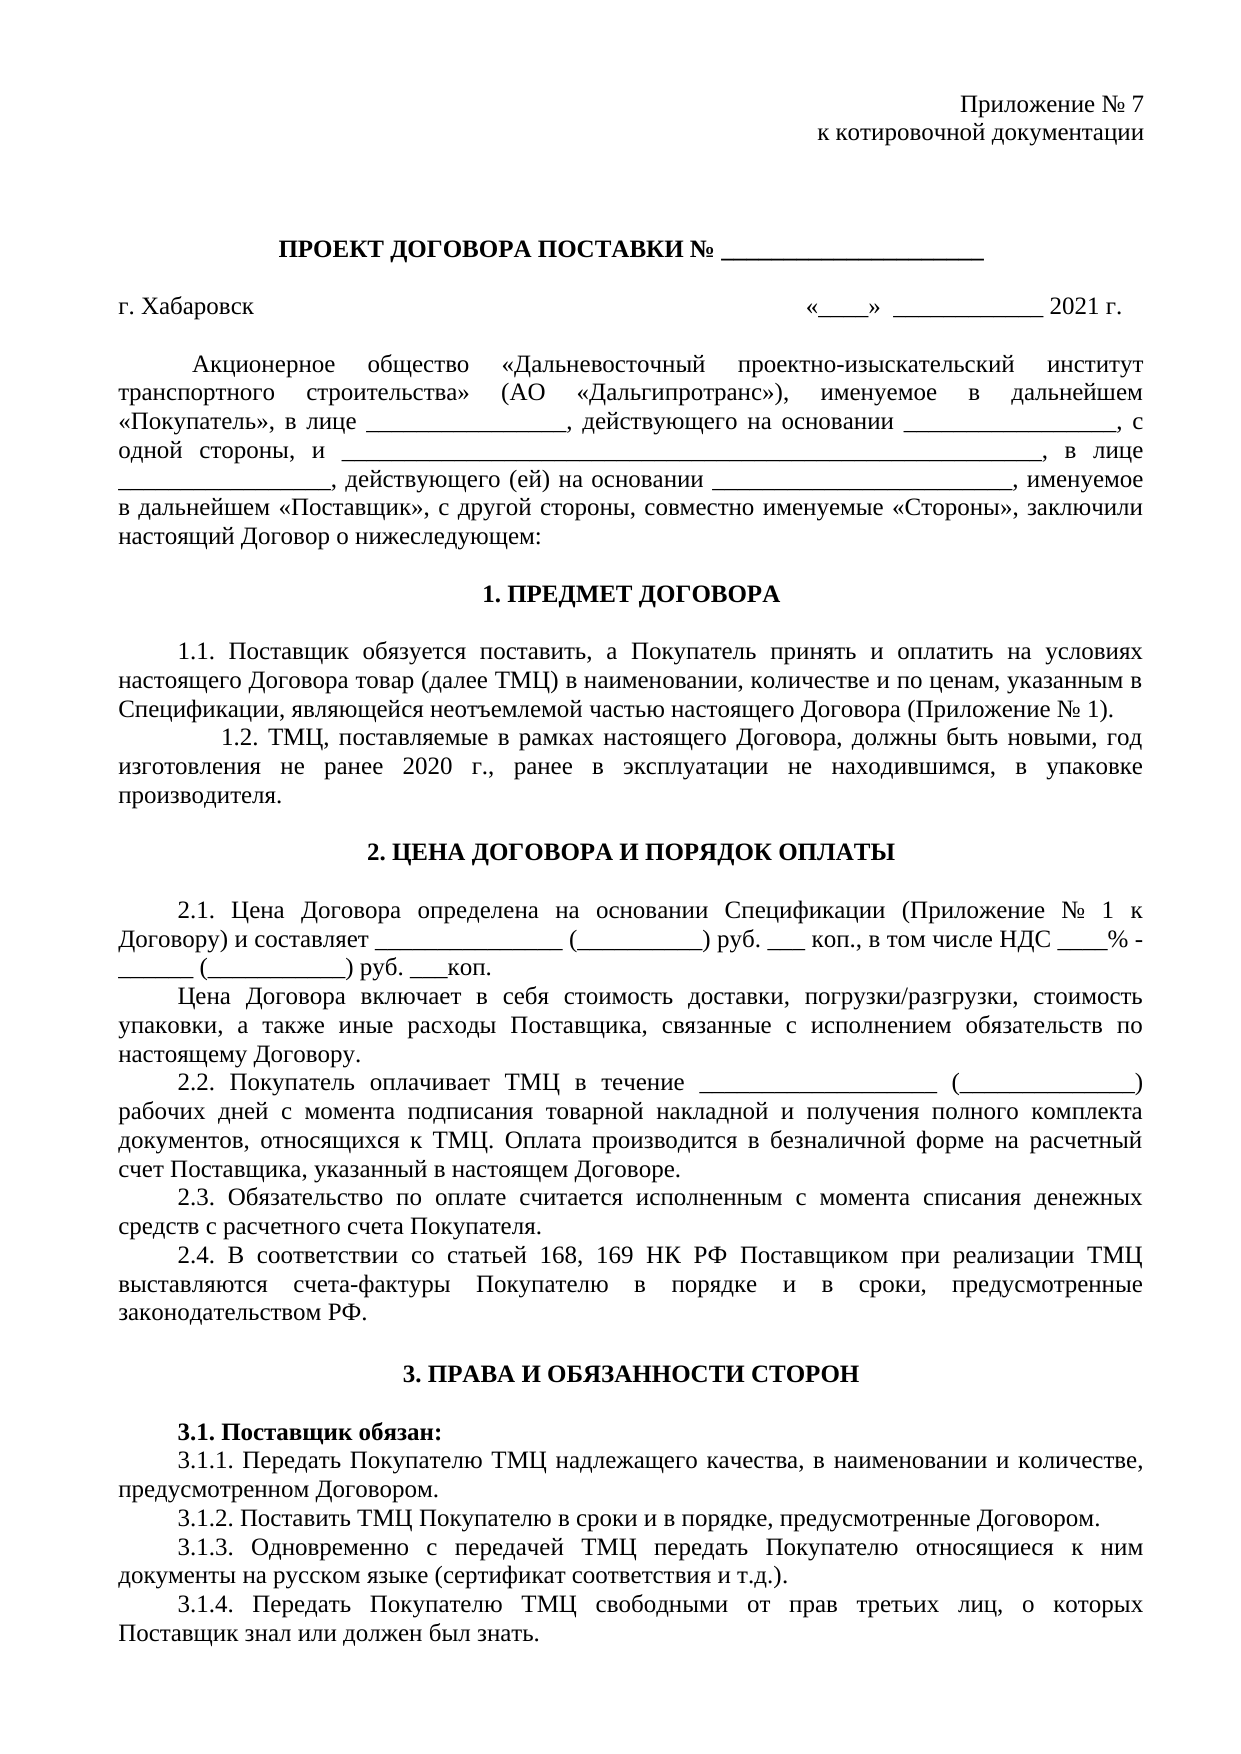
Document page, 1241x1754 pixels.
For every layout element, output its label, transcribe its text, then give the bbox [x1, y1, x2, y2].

text Цена Договора включает в себя стоимость доставки, погрузки/разгрузки, стоимость упаковки, а также иные расходы Поставщика, связанные с исполнением обязательств по настоящему Договору. [118, 981, 1144, 1067]
text Акционерное общество «Дальневосточный проектно-изыскательский институт транспортного строительства» (АО «Дальгипротранс»), именуемое в дальнейшем «Покупатель», в лице ________________, действующего на основании _________________, с одной стороны, и ________________________________________________________, в лице _________________, действующего (ей) на основании ________________________, именуемое в дальнейшем «Поставщик», с другой стороны, совместно именуемые «Стороны», заключили настоящий Договор о нижеследующем: [118, 349, 1144, 550]
text 1.2. ТМЦ, поставляемые в рамках настоящего Договора, должны быть новыми, год изготовления не ранее 2020 г., ранее в эксплуатации не находившимся, в упаковке производителя. [118, 722, 1144, 809]
text ПРОЕКТ ДОГОВОРА ПОСТАВКИ № _____________________ [118, 234, 1144, 262]
table_header г. Хабаровск [107, 291, 619, 320]
text 3.1.3. Одновременно с передачей ТМЦ передать Покупателю относящиеся к ним документы на русском языке (сертификат соответствия и т.д.). [118, 1532, 1144, 1589]
text 3.1. Поставщик обязан: [118, 1417, 1144, 1445]
text Приложение № 7 [118, 89, 1144, 117]
text 2.3. Обязательство по оплате считается исполненным с момента списания денежных средств с расчетного счета Покупателя. [118, 1182, 1144, 1240]
text к котировочной документации [118, 117, 1144, 146]
text 2.1. Цена Договора определена на основании Спецификации (Приложение № 1 к Договору) и составляет _______________ (__________) руб. ___ коп., в том числе НДС ____% - ______ (___________) руб. ___коп. [118, 895, 1144, 981]
text 2. ЦЕНА ДОГОВОРА И ПОРЯДОК ОПЛАТЫ [118, 837, 1144, 866]
table_header «____» ____________ 2021 г. [619, 291, 1133, 320]
text 2.2. Покупатель оплачивает ТМЦ в течение ___________________ (______________) рабочих дней с момента подписания товарной накладной и получения полного комплекта документов, относящихся к ТМЦ. Оплата производится в безналичной форме на расчетный счет Поставщика, указанный в настоящем Договоре. [118, 1067, 1144, 1182]
text 3.1.1. Передать Покупателю ТМЦ надлежащего качества, в наименовании и количестве, предусмотренном Договором. [118, 1445, 1144, 1503]
text 1.1. Поставщик обязуется поставить, а Покупатель принять и оплатить на условиях настоящего Договора товар (далее ТМЦ) в наименовании, количестве и по ценам, указанным в Спецификации, являющейся неотъемлемой частью настоящего Договора (Приложение № 1). [118, 636, 1144, 722]
text 1. ПРЕДМЕТ ДОГОВОРА [118, 579, 1144, 607]
text 2.4. В соответствии со статьей 168, 169 НК РФ Поставщиком при реализации ТМЦ выставляются счета-фактуры Покупателю в порядке и в сроки, предусмотренные законодательством РФ. [118, 1240, 1144, 1326]
text 3.1.4. Передать Покупателю ТМЦ свободными от прав третьих лиц, о которых Поставщик знал или должен был знать. [118, 1589, 1144, 1647]
text 3. ПРАВА И ОБЯЗАННОСТИ СТОРОН [118, 1359, 1144, 1388]
text 3.1.2. Поставить ТМЦ Покупателю в сроки и в порядке, предусмотренные Договором. [118, 1503, 1144, 1532]
